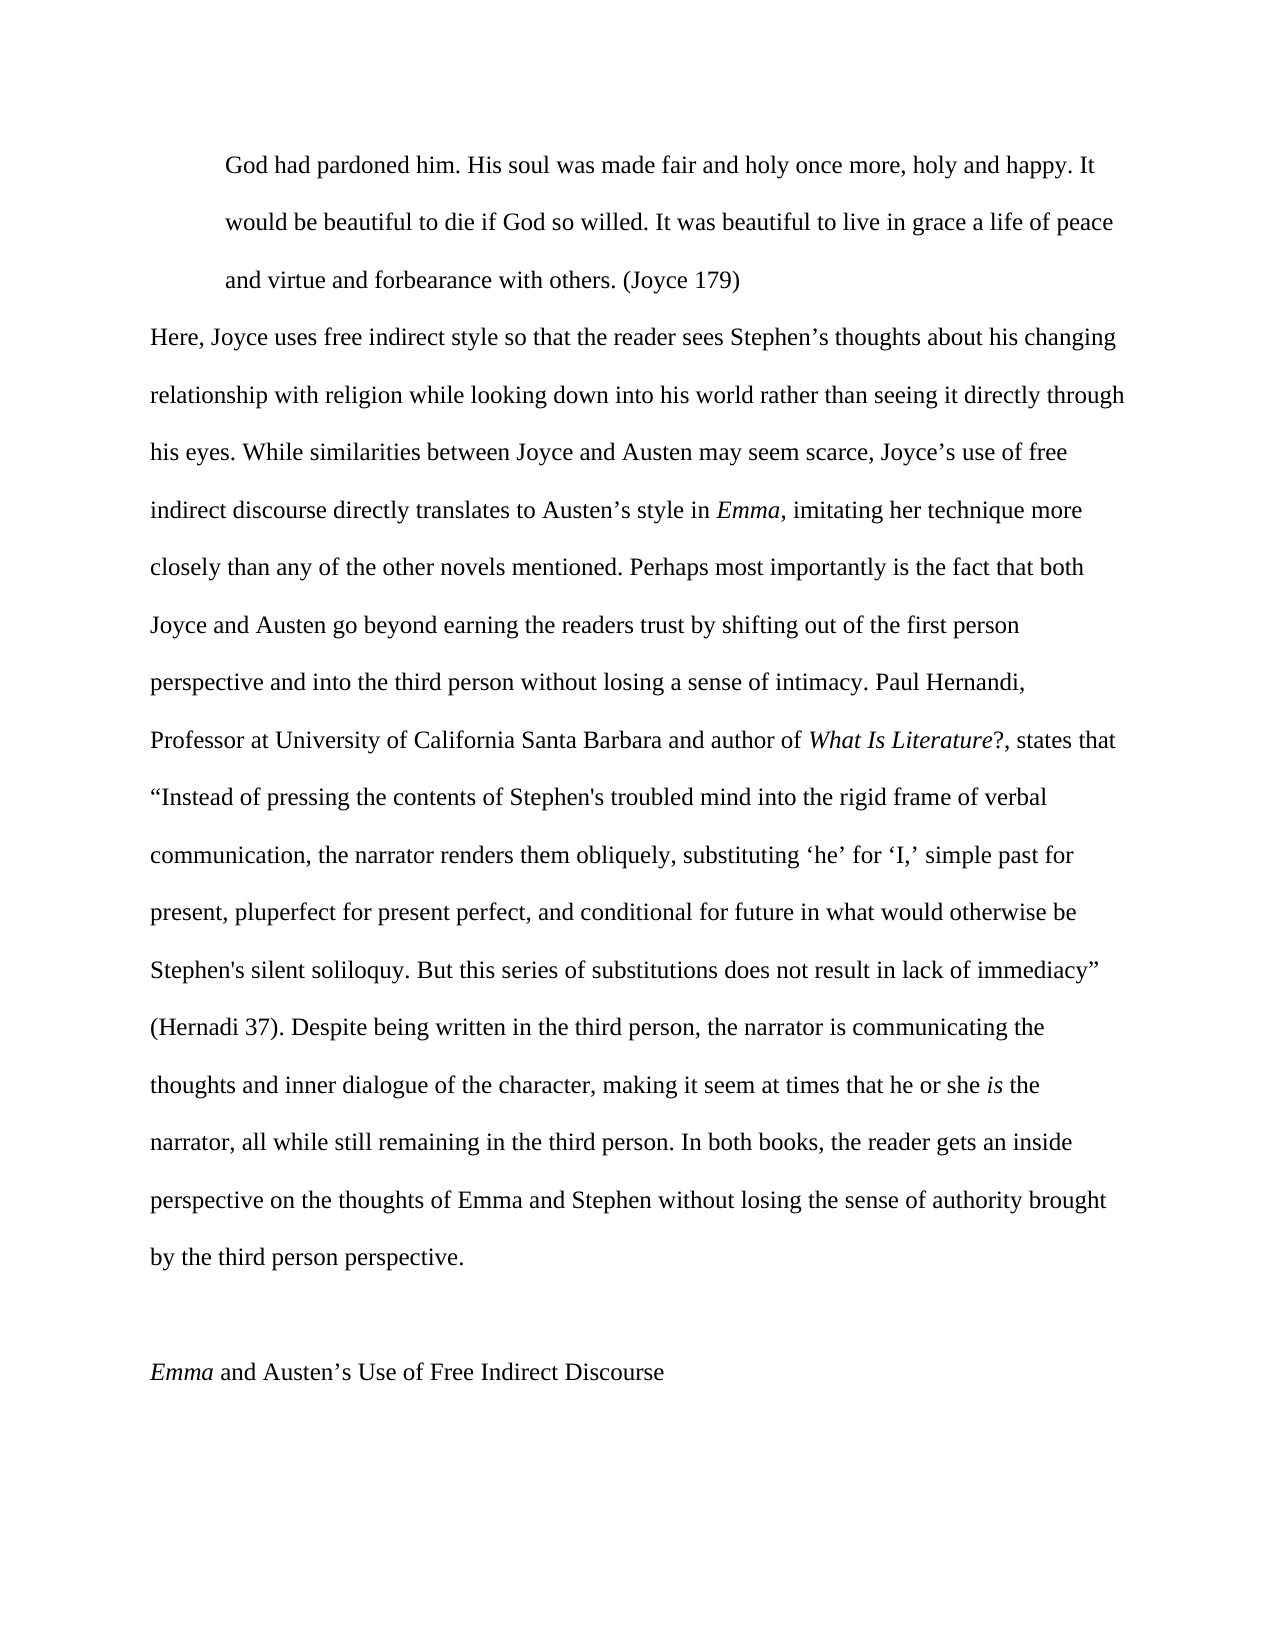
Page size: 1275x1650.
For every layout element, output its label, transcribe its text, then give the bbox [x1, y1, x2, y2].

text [225, 150, 1125, 294]
text Here, Joyce uses free indirect style so that the reader sees Stephen’s thoughts about his changing relationship with religion while looking down into his world rather than seeing it directly through his eyes. While similarities between Joyce and Austen may seem scarce, Joyce’s use of free indirect discourse directly translates to Austen’s style in Emma, imitating her technique more closely than any of the other novels mentioned. Perhaps most importantly is the fact that both Joyce and Austen go beyond earning the readers trust by shifting out of the first person perspective and into the third person without losing a sense of intimacy. Paul Hernandi, Professor at University of California Santa Barbara and author of What Is Literature?, states that “Instead of pressing the contents of Stephen's troubled mind into the rigid frame of verbal communication, the narrator renders them obliquely, substituting ‘he’ for ‘I,’ simple past for present, pluperfect for present perfect, and conditional for future in what would otherwise be Stephen's silent soliloquy. But this series of substitutions does not result in lack of immediacy” (Hernadi 37). Despite being written in the third person, the narrator is communicating the thoughts and inner dialogue of the character, making it seem at times that he or she is the narrator, all while still remaining in the third person. In both books, the reader gets an inside perspective on the thoughts of Emma and Stephen without losing the sense of authority brought by the third person perspective. [150, 322, 1125, 1271]
text Emma and Austen’s Use of Free Indirect Discourse [150, 1357, 1125, 1386]
